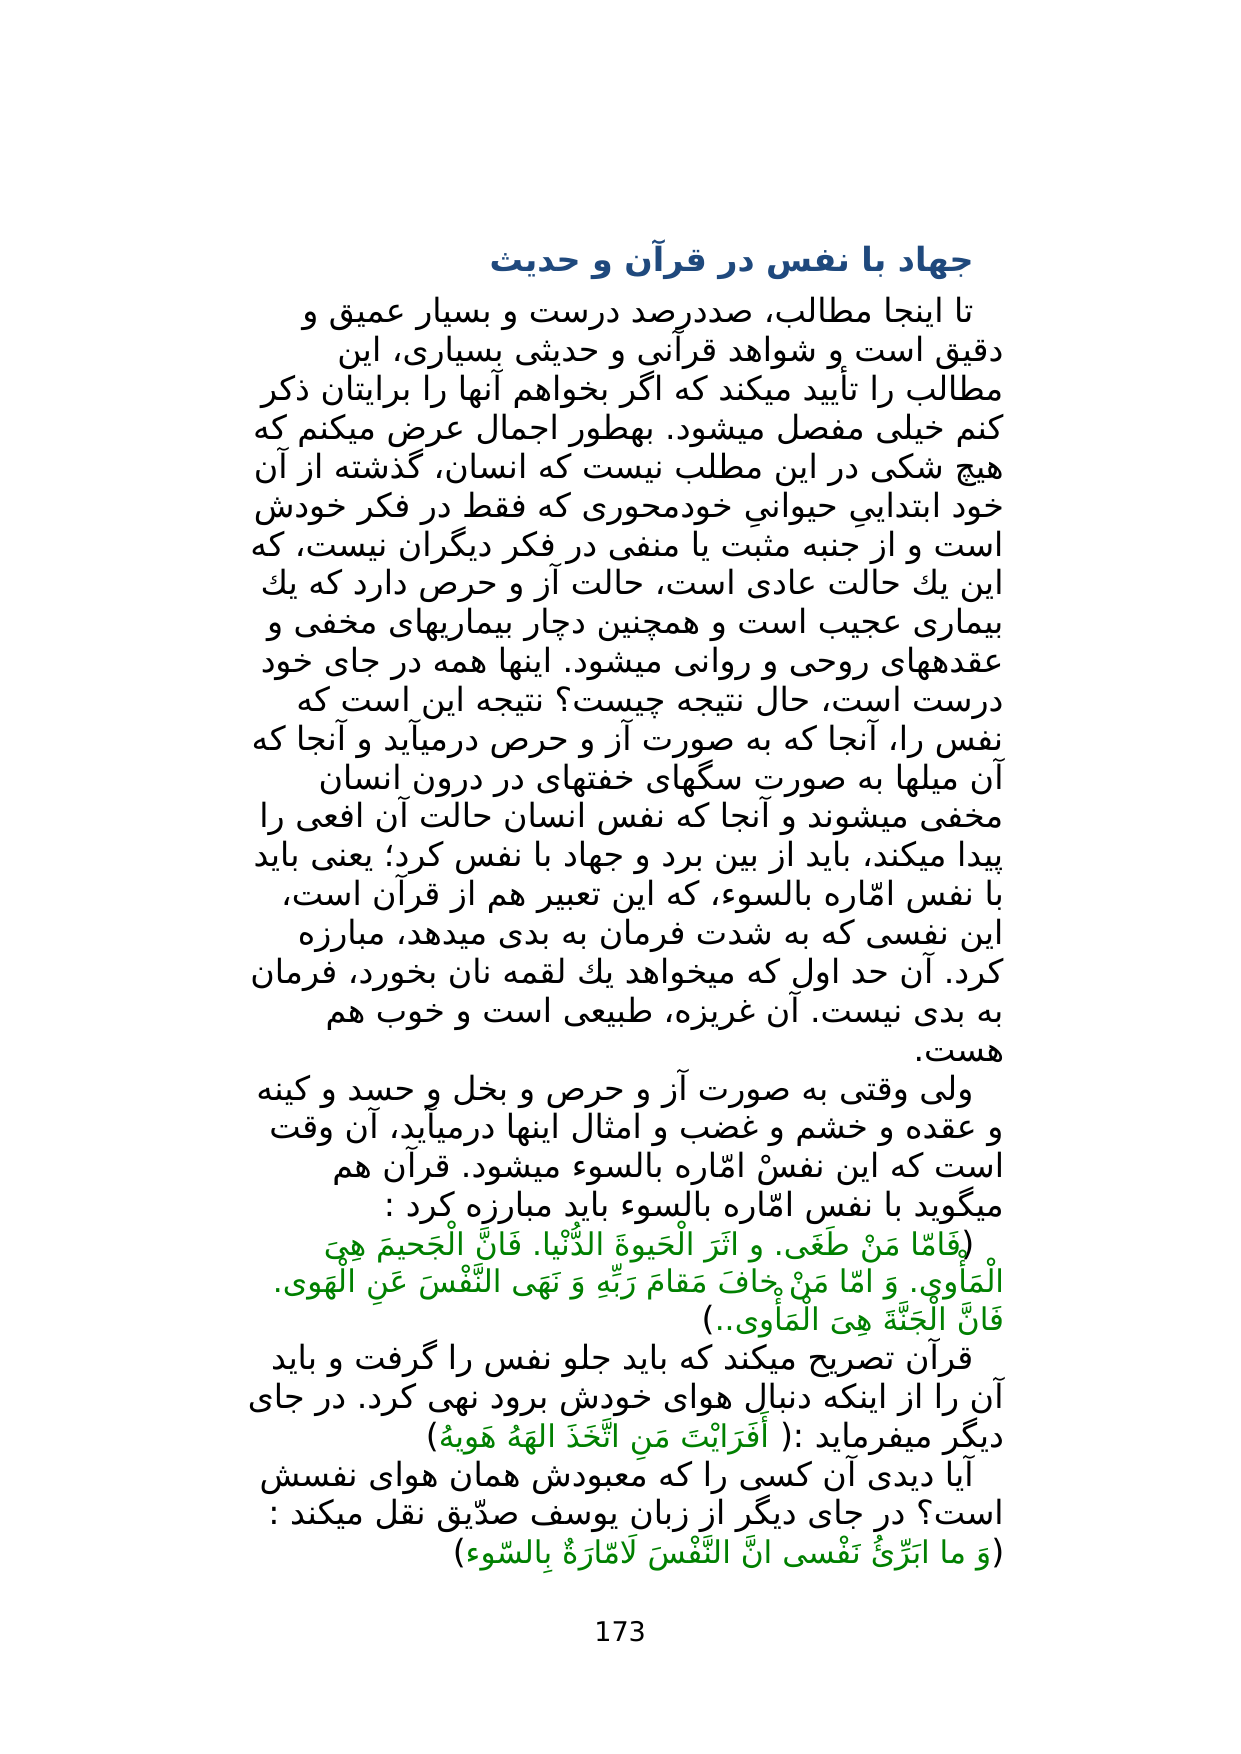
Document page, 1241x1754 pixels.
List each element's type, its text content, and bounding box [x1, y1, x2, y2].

text آيا ديدی آن كسی را كه معبودش همان هوای نفسش است؟ در جای ديگر از زبان يوسف صدّيق نقل می‏كند : (وَ ما ابَرِّئُ نَفْسی انَّ النَّفْسَ لَامّارَةٌ بِالسّوء) [236, 1455, 1004, 1572]
subtitle جهاد با نفس در قرآن و حديث‏ [236, 241, 1004, 279]
text قرآن تصريح می‏كند كه بايد جلو نفس را گرفت و بايد آن را از اينكه دنبال هوای خودش برود نهی كرد. در جای ديگر می‏فرمايد :( أَفَرَايْتَ مَنِ اتَّخَذَ الهَهُ هَويهُ) [236, 1338, 1004, 1455]
text تا اينجا مطالب، صددرصد درست و بسيار عميق و دقيق است و شواهد قرآنی و حديثی بسياری، اين مطالب را تأييد می‏كند كه اگر بخواهم آنها را برايتان ذكر كنم خيلی مفصل می‏شود. به‏طور اجمال عرض می‏كنم كه هيچ شكی در اين مطلب نيست كه انسان، گذشته از آن خود ابتدايیِ حيوانیِ خودمحوری كه فقط در فكر خودش است و از جنبه مثبت يا منفی در فكر ديگران نيست، كه اين يك حالت عادی است، حالت آز و حرص دارد كه يك بيماری عجيب است و همچنين دچار بيماريهای مخفی و عقده‏های روحی و روانی می‏شود. اينها همه در جای خود درست است، حال نتيجه چيست؟ نتيجه اين است كه نفس را، آنجا كه به صورت آز و حرص درمی‏آيد و آنجا كه آن ميلها به صورت سگهای خفته‏ای در درون انسان مخفی می‏شوند و آنجا كه نفس انسان حالت آن افعی را پيدا می‏كند، بايد از بين برد و جهاد با نفس كرد؛ يعنی بايد با نفس امّاره بالسوء، كه اين تعبير هم از قرآن است، اين نفسی كه به شدت فرمان به بدی می‏دهد، مبارزه كرد. آن حد اول كه می‏خواهد يك لقمه نان بخورد، فرمان به بدی نيست. آن غريزه، طبيعی است و خوب هم هست. [236, 292, 1004, 1069]
text ولی وقتی به صورت آز و حرص و بخل و حسد و كينه و عقده و خشم و غضب و امثال اينها درمی‏آيد، آن وقت است كه اين نفسْ امّاره بالسوء می‏شود. قرآن هم می‏گويد با نفس امّاره بالسوء بايد مبارزه كرد : [236, 1069, 1004, 1224]
text (فَامّا مَنْ طَغَی‏. و اثَرَ الْحَيوةَ الدُّنْيا. فَانَّ الْجَحيمَ هِیَ الْمَأْوی‏. وَ امّا مَنْ خافَ مَقامَ رَبِّهِ وَ نَهَی النَّفْسَ عَنِ الْهَوی‏. فَانَّ الْجَنَّةَ هِیَ الْمَأْوی‏..) [236, 1224, 1004, 1338]
